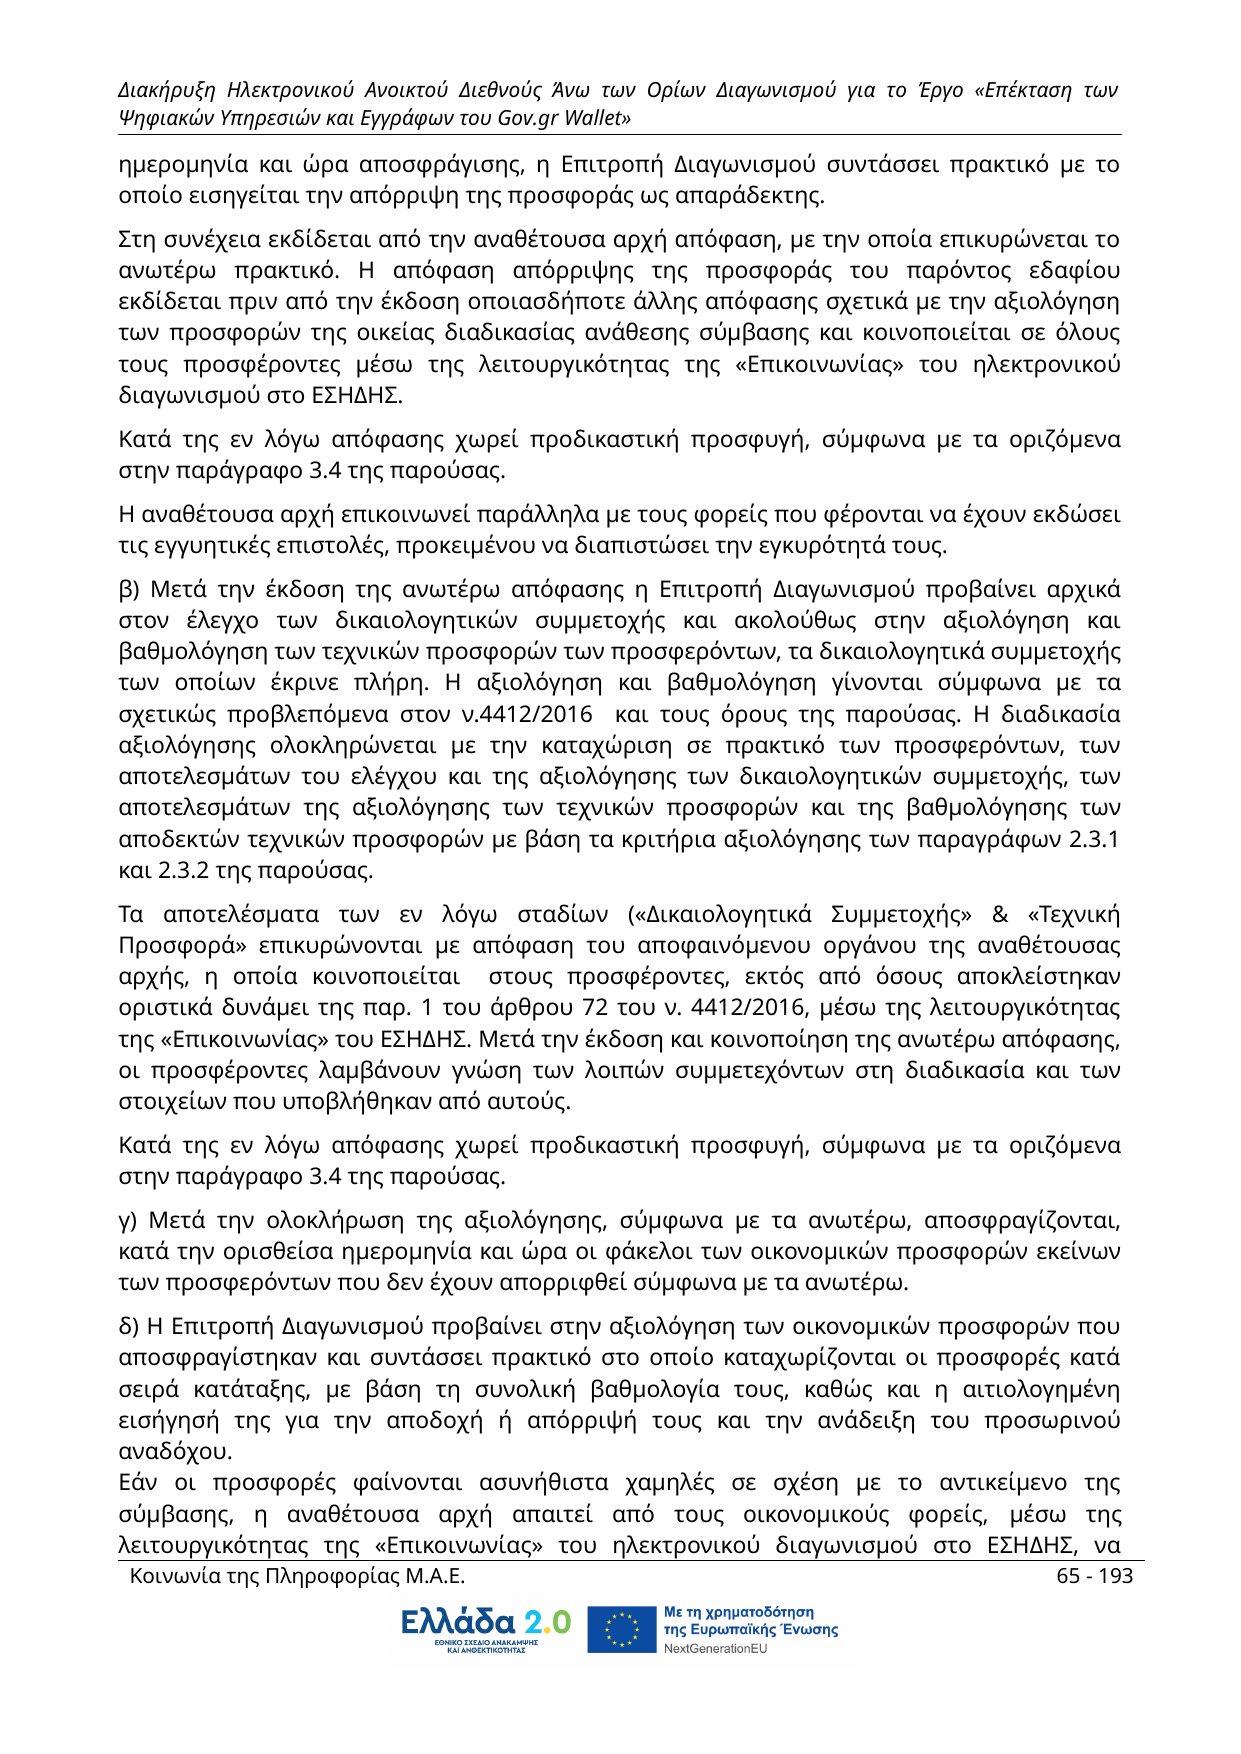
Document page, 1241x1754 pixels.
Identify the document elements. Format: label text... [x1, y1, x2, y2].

text Στη συνέχεια εκδίδεται από την αναθέτουσα αρχή απόφαση, με την οποία επικυρώνεται το ανωτέρω πρακτικό. Η απόφαση απόρριψης της προσφοράς του παρόντος εδαφίου εκδίδεται πριν από την έκδοση οποιασδήποτε άλλης απόφασης σχετικά με την αξιολόγηση των προσφορών της οικείας διαδικασίας ανάθεσης σύμβασης και κοινοποιείται σε όλους τους προσφέροντες μέσω της λειτουργικότητας της «Επικοινωνίας» του ηλεκτρονικού διαγωνισμού στο ΕΣΗΔΗΣ. [118, 222, 1122, 410]
picture [386, 1590, 855, 1670]
text Τα αποτελέσματα των εν λόγω σταδίων («Δικαιολογητικά Συμμετοχής» & «Τεχνική Προσφορά» επικυρώνονται με απόφαση του αποφαινόμενου οργάνου της αναθέτουσας αρχής, η οποία κοινοποιείται στους προσφέροντες, εκτός από όσους αποκλείστηκαν οριστικά δυνάμει της παρ. 1 του άρθρου 72 του ν. 4412/2016, μέσω της λειτουργικότητας της «Επικοινωνίας» του ΕΣΗΔΗΣ. Μετά την έκδοση και κοινοποίηση της ανωτέρω απόφασης, οι προσφέροντες λαμβάνουν γνώση των λοιπών συμμετεχόντων στη διαδικασία και των στοιχείων που υποβλήθηκαν από αυτούς. [118, 897, 1122, 1116]
text Η αναθέτουσα αρχή επικοινωνεί παράλληλα με τους φορείς που φέρονται να έχουν εκδώσει τις εγγυητικές επιστολές, προκειμένου να διαπιστώσει την εγκυρότητά τους. [118, 497, 1122, 560]
text Κατά της εν λόγω απόφασης χωρεί προδικαστική προσφυγή, σύμφωνα με τα οριζόμενα στην παράγραφο 3.4 της παρούσας. [118, 1129, 1122, 1191]
text β) Μετά την έκδοση της ανωτέρω απόφασης η Επιτροπή Διαγωνισμού προβαίνει αρχικά στον έλεγχο των δικαιολογητικών συμμετοχής και ακολούθως στην αξιολόγηση και βαθμολόγηση των τεχνικών προσφορών των προσφερόντων, τα δικαιολογητικά συμμετοχής των οποίων έκρινε πλήρη. Η αξιολόγηση και βαθμολόγηση γίνονται σύμφωνα με τα σχετικώς προβλεπόμενα στον ν.4412/2016 και τους όρους της παρούσας. Η διαδικασία αξιολόγησης ολοκληρώνεται με την καταχώριση σε πρακτικό των προσφερόντων, των αποτελεσμάτων του ελέγχου και της αξιολόγησης των δικαιολογητικών συμμετοχής, των αποτελεσμάτων της αξιολόγησης των τεχνικών προσφορών και της βαθμολόγησης των αποδεκτών τεχνικών προσφορών με βάση τα κριτήρια αξιολόγησης των παραγράφων 2.3.1 και 2.3.2 της παρούσας. [118, 572, 1122, 885]
text δ) Η Επιτροπή Διαγωνισμού προβαίνει στην αξιολόγηση των οικονομικών προσφορών που αποσφραγίστηκαν και συντάσσει πρακτικό στο οποίο καταχωρίζονται οι προσφορές κατά σειρά κατάταξης, με βάση τη συνολική βαθμολογία τους, καθώς και η αιτιολογημένη εισήγησή της για την αποδοχή ή απόρριψή τους και την ανάδειξη του προσωρινού αναδόχου. [118, 1310, 1122, 1466]
text γ) Μετά την ολοκλήρωση της αξιολόγησης, σύμφωνα με τα ανωτέρω, αποσφραγίζονται, κατά την ορισθείσα ημερομηνία και ώρα οι φάκελοι των οικονομικών προσφορών εκείνων των προσφερόντων που δεν έχουν απορριφθεί σύμφωνα με τα ανωτέρω. [118, 1204, 1122, 1297]
text Κατά της εν λόγω απόφασης χωρεί προδικαστική προσφυγή, σύμφωνα με τα οριζόμενα στην παράγραφο 3.4 της παρούσας. [118, 422, 1122, 485]
